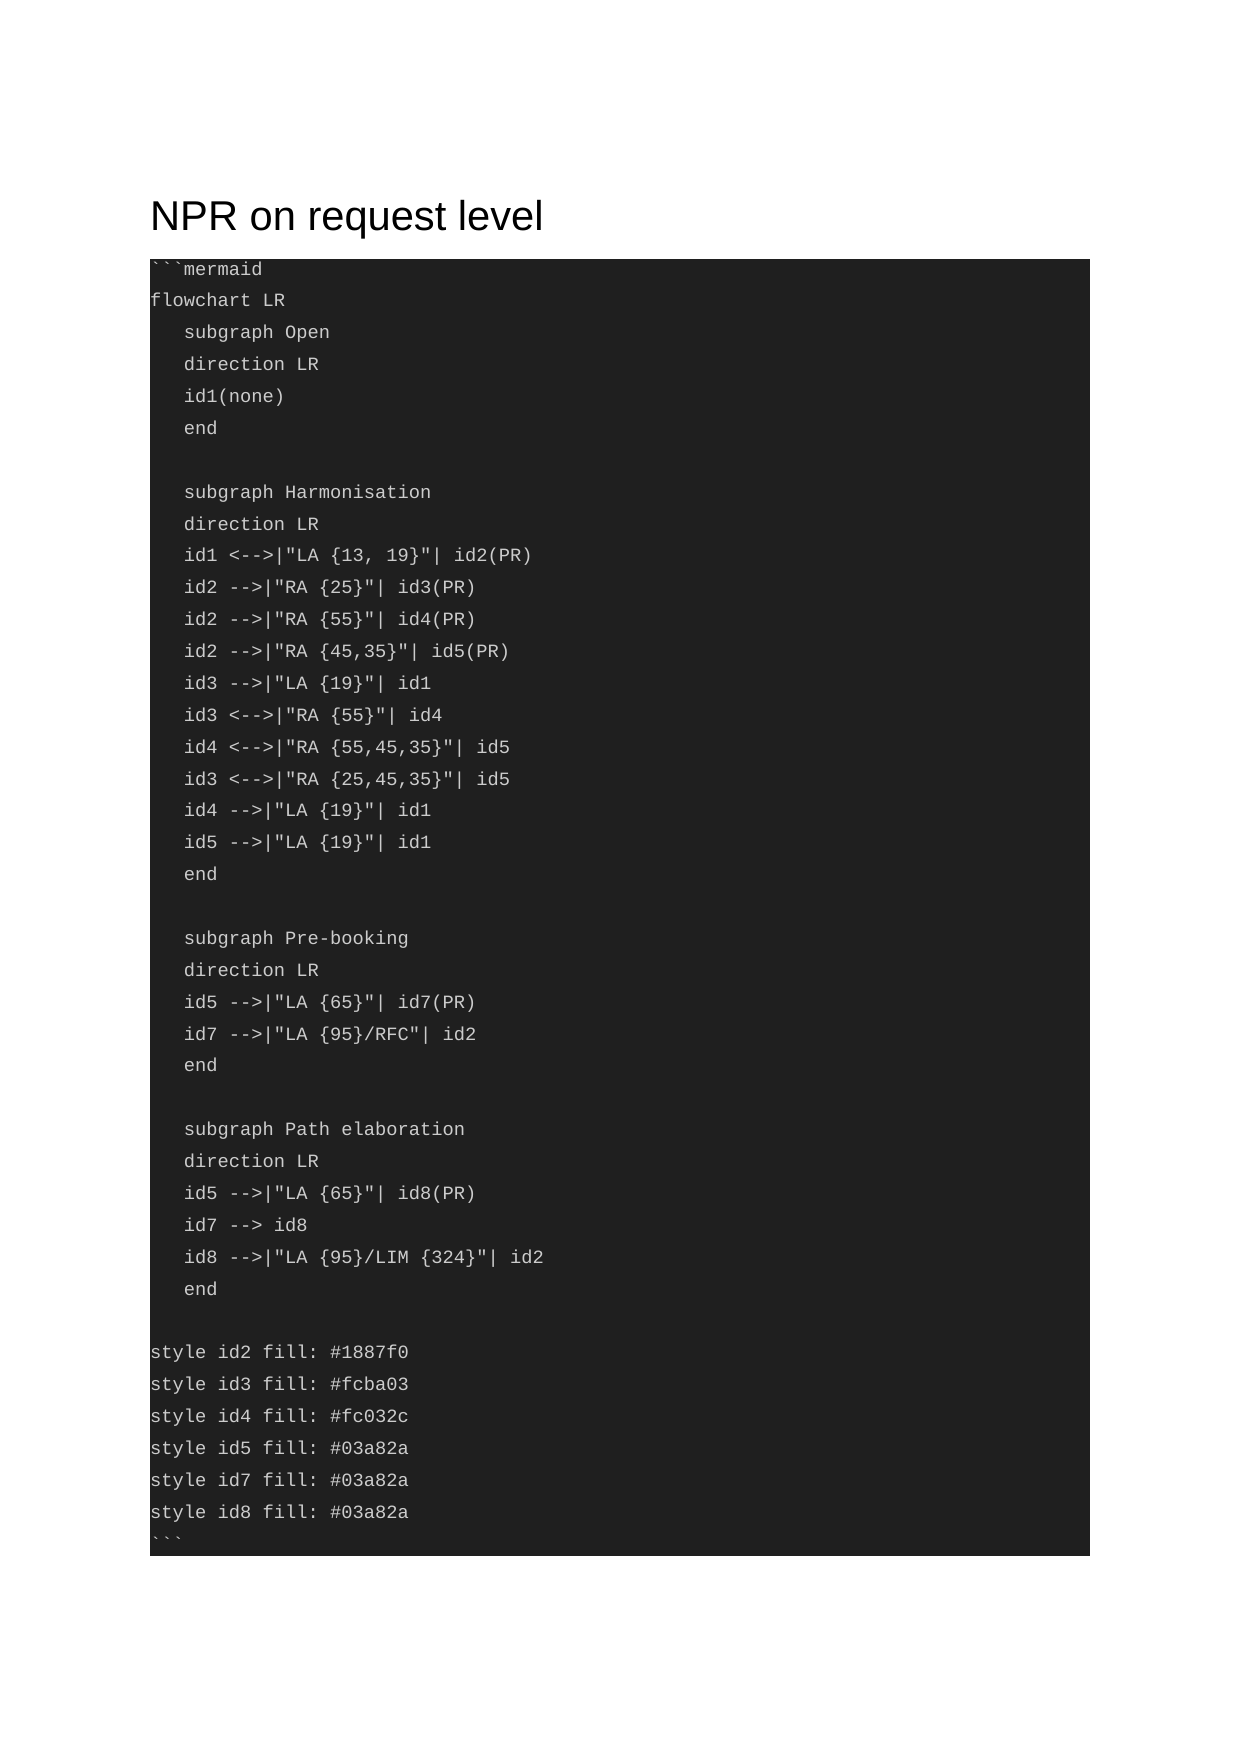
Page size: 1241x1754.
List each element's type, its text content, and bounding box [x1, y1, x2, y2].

text direction LR [150, 961, 1090, 982]
text id4 <-->|"RA {55,45,35}"| id5 [150, 737, 1090, 759]
text id3 <-->|"RA {55}"| id4 [150, 706, 1090, 727]
text id5 -->|"LA {65}"| id8(PR) [150, 1184, 1090, 1205]
text id5 -->|"LA {65}"| id7(PR) [150, 992, 1090, 1014]
text direction LR [150, 1152, 1090, 1173]
text style id3 fill: #fcba03 [150, 1375, 1090, 1396]
text subgraph Harmonisation [150, 482, 1090, 504]
text id2 -->|"RA {25}"| id3(PR) [150, 578, 1090, 599]
text end [150, 1279, 1090, 1301]
text ``` [150, 1534, 1090, 1556]
text ```mermaid [150, 259, 1090, 281]
text id2 -->|"RA {45,35}"| id5(PR) [150, 642, 1090, 663]
text flowchart LR [150, 291, 1090, 312]
text id8 -->|"LA {95}/LIM {324}"| id2 [150, 1247, 1090, 1269]
text end [150, 1056, 1090, 1077]
subtitle NPR on request level [150, 192, 1090, 239]
text id4 -->|"LA {19}"| id1 [150, 801, 1090, 822]
text direction LR [150, 514, 1090, 536]
text direction LR [150, 355, 1090, 376]
text subgraph Open [150, 323, 1090, 344]
text id1(none) [150, 387, 1090, 408]
text subgraph Path elaboration [150, 1120, 1090, 1141]
text style id7 fill: #03a82a [150, 1471, 1090, 1492]
text end [150, 419, 1090, 440]
text style id5 fill: #03a82a [150, 1439, 1090, 1460]
text id3 <-->|"RA {25,45,35}"| id5 [150, 769, 1090, 791]
text style id8 fill: #03a82a [150, 1502, 1090, 1524]
text style id2 fill: #1887f0 [150, 1343, 1090, 1364]
text end [150, 865, 1090, 886]
text id7 -->|"LA {95}/RFC"| id2 [150, 1024, 1090, 1046]
text id7 --> id8 [150, 1216, 1090, 1237]
text id3 -->|"LA {19}"| id1 [150, 674, 1090, 695]
text id2 -->|"RA {55}"| id4(PR) [150, 610, 1090, 631]
text id1 <-->|"LA {13, 19}"| id2(PR) [150, 546, 1090, 567]
text subgraph Pre-booking [150, 929, 1090, 950]
text style id4 fill: #fc032c [150, 1407, 1090, 1428]
text id5 -->|"LA {19}"| id1 [150, 833, 1090, 854]
